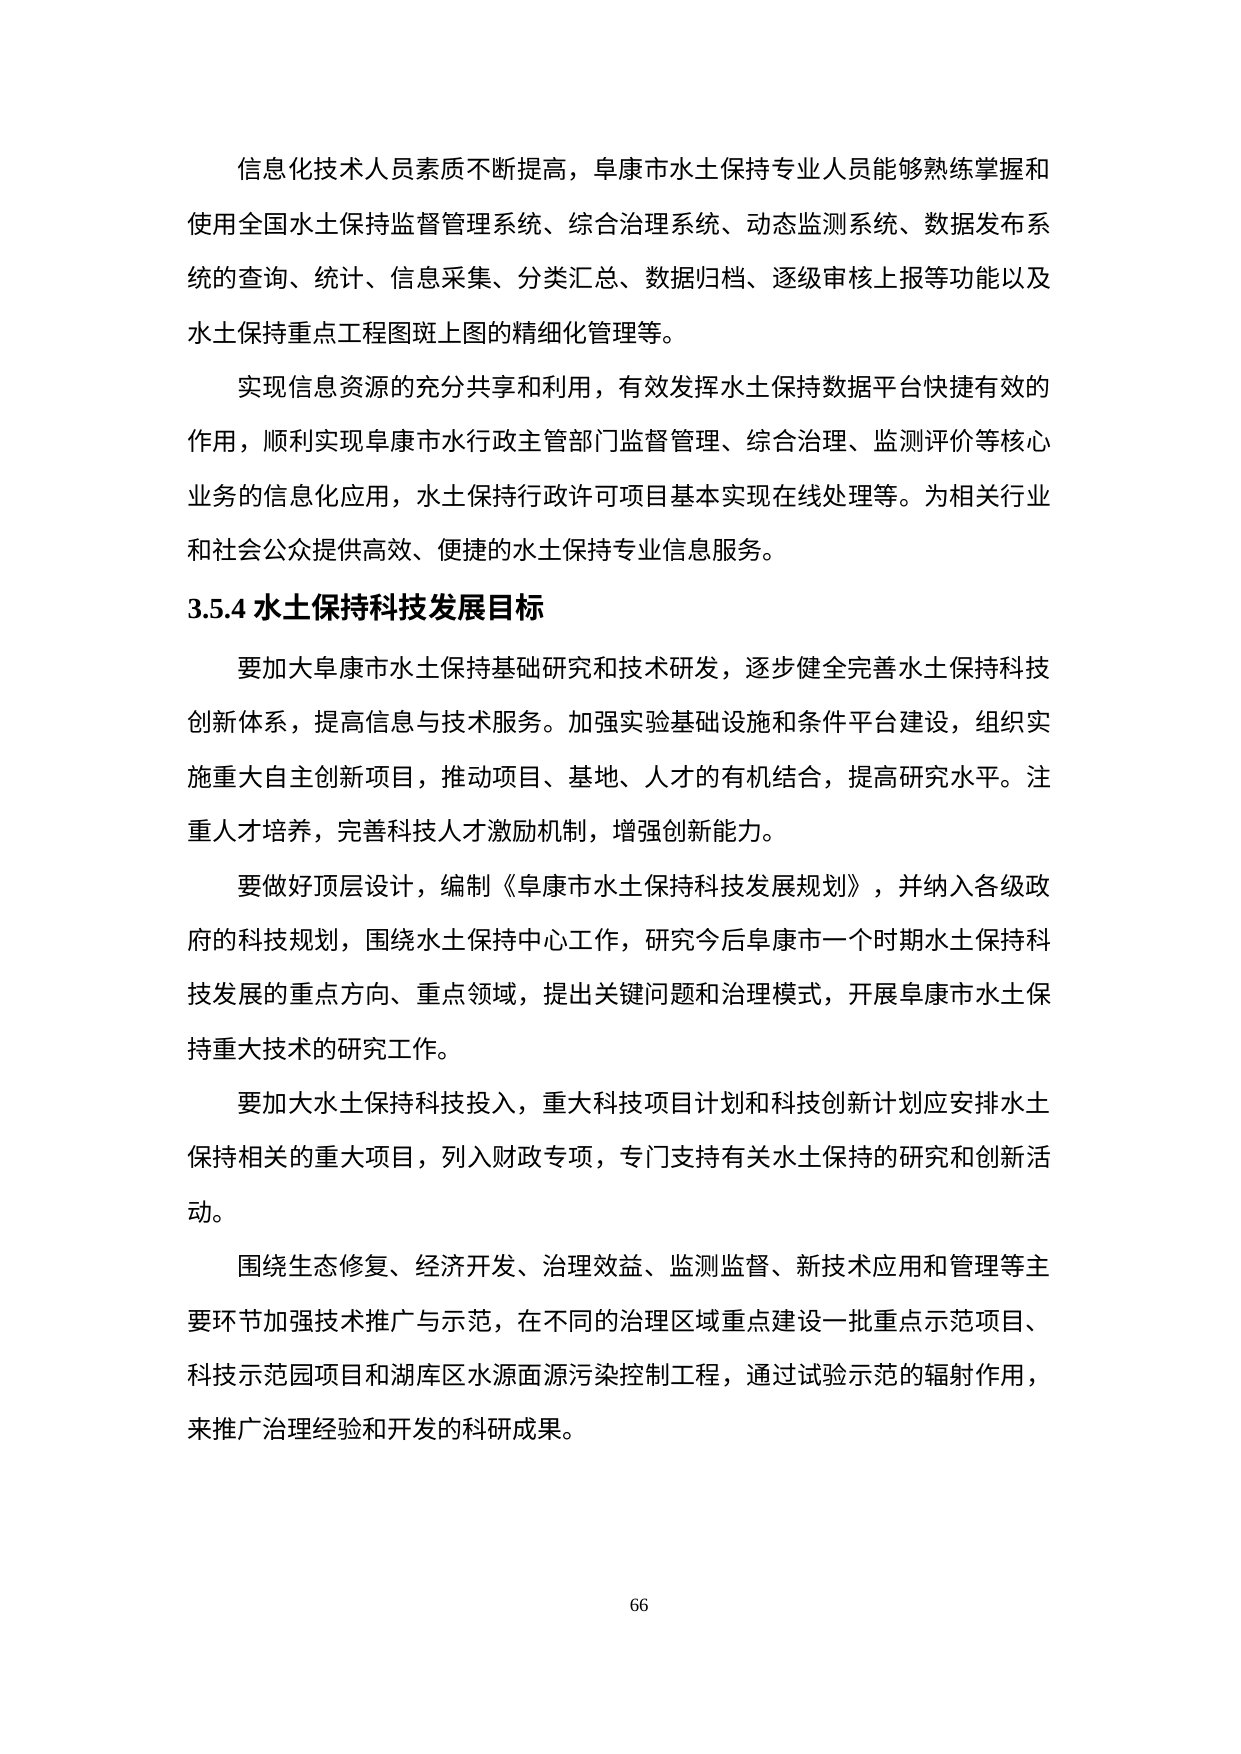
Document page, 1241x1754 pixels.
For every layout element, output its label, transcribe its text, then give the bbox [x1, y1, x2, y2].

text 围绕生态修复、经济开发、治理效益、监测监督、新技术应用和管理等主要环节加强技术推广与示范，在不同的治理区域重点建设一批重点示范项目、科技示范园项目和湖库区水源面源污染控制工程，通过试验示范的辐射作用，来推广治理经验和开发的科研成果。 [187, 1247, 1053, 1446]
text 实现信息资源的充分共享和利用，有效发挥水土保持数据平台快捷有效的作用，顺利实现阜康市水行政主管部门监督管理、综合治理、监测评价等核心业务的信息化应用，水土保持行政许可项目基本实现在线处理等。为相关行业和社会公众提供高效、便捷的水土保持专业信息服务。 [187, 367, 1053, 567]
text 信息化技术人员素质不断提高，阜康市水土保持专业人员能够熟练掌握和使用全国水土保持监督管理系统、综合治理系统、动态监测系统、数据发布系统的查询、统计、信息采集、分类汇总、数据归档、逐级审核上报等功能以及水土保持重点工程图斑上图的精细化管理等。 [187, 150, 1053, 349]
text 要加大阜康市水土保持基础研究和技术研发，逐步健全完善水土保持科技创新体系，提高信息与技术服务。加强实验基础设施和条件平台建设，组织实施重大自主创新项目，推动项目、基地、人才的有机结合，提高研究水平。注重人才培养，完善科技人才激励机制，增强创新能力。 [187, 648, 1053, 848]
text 要加大水土保持科技投入，重大科技项目计划和科技创新计划应安排水土保持相关的重大项目，列入财政专项，专门支持有关水土保持的研究和创新活动。 [187, 1083, 1053, 1228]
subtitle 3.5.4 水土保持科技发展目标 [187, 585, 1053, 627]
text 要做好顶层设计，编制《阜康市水土保持科技发展规划》，并纳入各级政府的科技规划，围绕水土保持中心工作，研究今后阜康市一个时期水土保持科技发展的重点方向、重点领域，提出关键问题和治理模式，开展阜康市水土保持重大技术的研究工作。 [187, 866, 1053, 1065]
